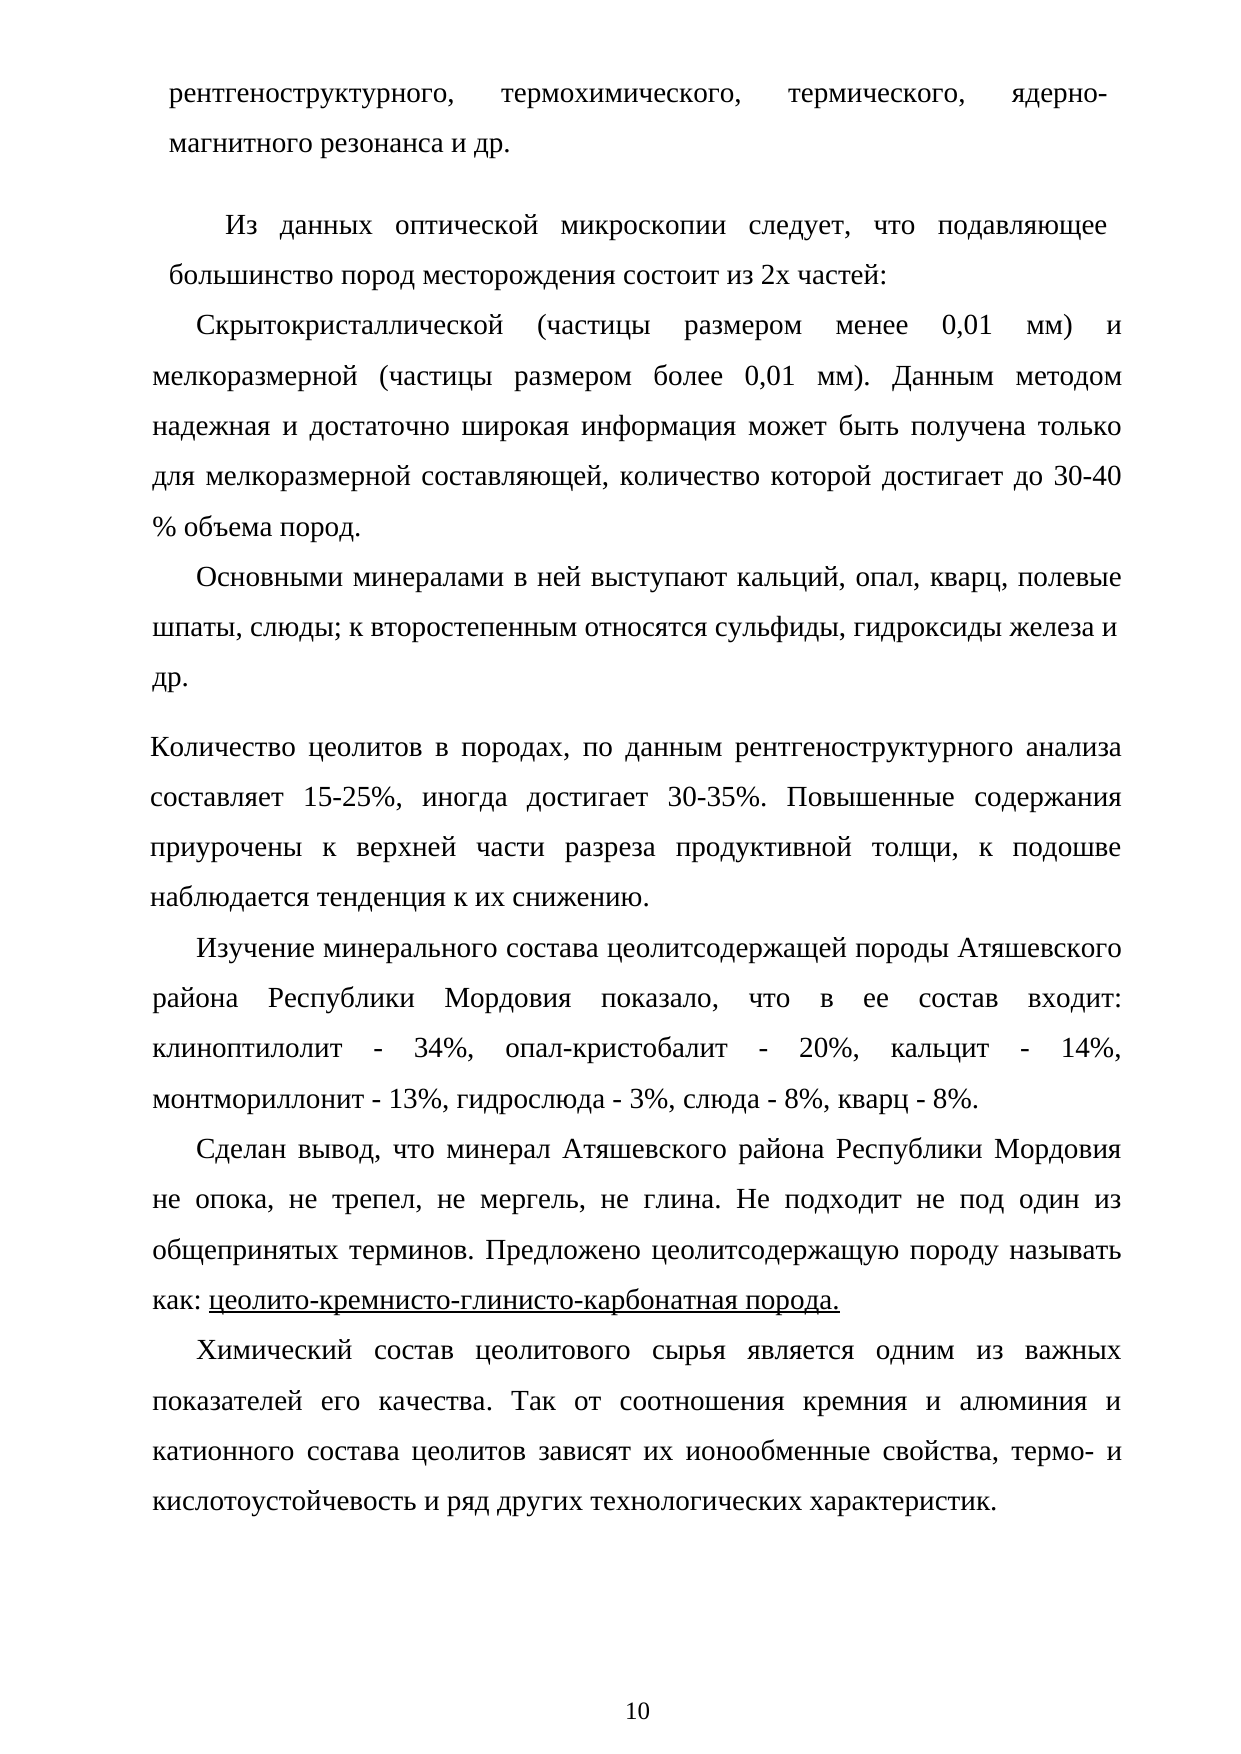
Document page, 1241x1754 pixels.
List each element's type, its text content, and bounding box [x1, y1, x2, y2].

text Скрытокристаллической (частицы размером менее ) и мелкоразмерной (частицы размером более ). Данным методом надежная и достаточно широкая информация может быть получена только для мелкоразмерной составляющей, количество которой достигает до 30-40 % объема пород. [152, 307, 1123, 542]
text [169, 75, 1108, 159]
text др. [152, 659, 1125, 693]
text Из данных оптической микроскопии следует, что подавляющее большинство пород месторождения состоит из 2х частей: [169, 207, 1108, 291]
text Изучение минерального состава цеолитсодержащей породы Атяшевского района Республики Мордовия показало, что в ее состав входит: клиноптилолит - 34%, опал-кристобалит - 20%, кальцит - 14%, монтмориллонит - 13%, гидрослюда - 3%, слюда - 8%, кварц - 8%. [152, 930, 1123, 1114]
text Основными минералами в ней выступают кальций, опал, кварц, полевые шпаты, слюды; к второстепенным относятся сульфиды, гидроксиды железа и [152, 559, 1123, 643]
text Химический состав цеолитового сырья является одним из важных показателей его качества. Так от соотношения кремния и алюминия и катионного состава цеолитов зависят их ионообменные свойства, термо- и кислотоустойчевость и ряд других технологических характеристик. [152, 1332, 1123, 1517]
text Сделан вывод, что минерал Атяшевского района Республики Мордовия не опока, не трепел, не мергель, не глина. Не подходит не под один из общепринятых терминов. Предложено цеолитсодержащую породу называть как: цеолито-кремнисто-глинисто-карбонатная порода. [152, 1131, 1123, 1316]
text Количество цеолитов в породах, по данным рентгеноструктурного анализа составляет 15-25%, иногда достигает 30-35%. Повышенные содержания приурочены к верхней части разреза продуктивной толщи, к подошве наблюдается тенденция к их снижению. [150, 729, 1123, 913]
